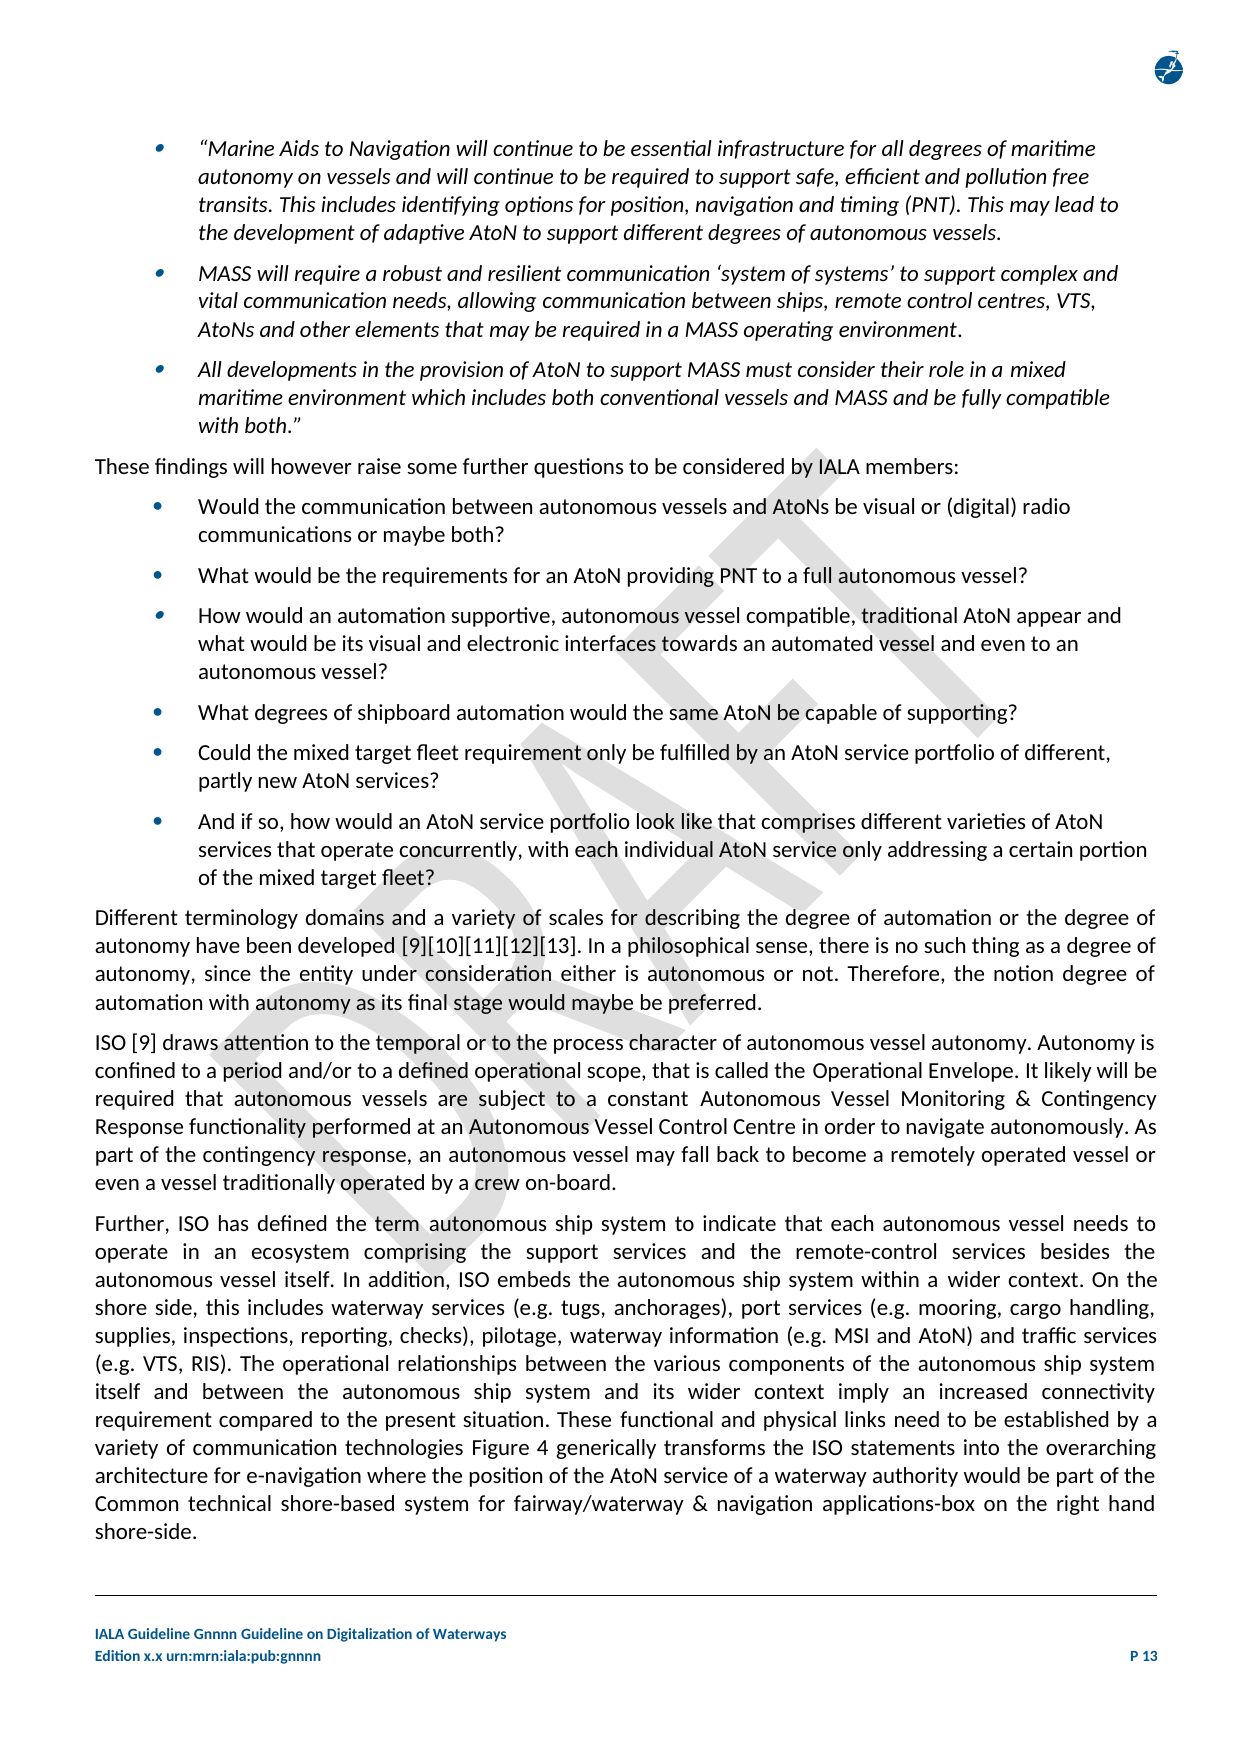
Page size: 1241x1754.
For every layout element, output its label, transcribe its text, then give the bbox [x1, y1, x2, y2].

text Different terminology domains and a variety of scales for describing the degree of automation or the degree of autonomy have been developed [9][10][11][12][13]. In a philosophical sense, there is no such thing as a degree of autonomy, since the entity under consideration either is autonomous or not. Therefore, the notion degree of automation with autonomy as its final stage would maybe be preferred. [94, 903, 1157, 1016]
text How would an automation supportive, autonomous vessel compatible, traditional AtoN appear and what would be its visual and electronic interfaces towards an automated vessel and even to an autonomous vessel? [153, 601, 1157, 685]
text And if so, how would an AtoN service portfolio look like that comprises different varieties of AtoN services that operate concurrently, with each individual AtoN service only addressing a certain portion of the mixed target fleet? [153, 807, 1157, 891]
text Could the mixed target fleet requirement only be fulfilled by an AtoN service portfolio of different, partly new AtoN services? [153, 738, 1157, 794]
text All developments in the provision of AtoN to support MASS must consider their role in a mixed maritime environment which includes both conventional vessels and MASS and be fully compatible with both.” [153, 355, 1157, 439]
text What would be the requirements for an AtoN providing PNT to a full autonomous vessel? [153, 561, 1157, 589]
picture [1123, 0, 1241, 119]
text Would the communication between autonomous vessels and AtoNs be visual or (digital) radio communications or maybe both? [153, 492, 1157, 548]
text These findings will however raise some further questions to be considered by IALA members: [94, 452, 1157, 480]
text Further, ISO has defined the term autonomous ship system to indicate that each autonomous vessel needs to operate in an ecosystem comprising the support services and the remote-control services besides the autonomous vessel itself. In addition, ISO embeds the autonomous ship system within a wider context. On the shore side, this includes waterway services (e.g. tugs, anchorages), port services (e.g. mooring, cargo handling, supplies, inspections, reporting, checks), pilotage, waterway information (e.g. MSI and AtoN) and traffic services (e.g. VTS, RIS). The operational relationships between the various components of the autonomous ship system itself and between the autonomous ship system and its wider context imply an increased connectivity requirement compared to the present situation. These functional and physical links need to be established by a variety of communication technologies Figure 4 generically transforms the ISO statements into the overarching architecture for e-navigation where the position of the AtoN service of a waterway authority would be part of the Common technical shore-based system for fairway/waterway & navigation applications-box on the right hand shore-side. [94, 1209, 1157, 1545]
text MASS will require a robust and resilient communication ‘system of systems’ to support complex and vital communication needs, allowing communication between ships, remote control centres, VTS, AtoNs and other elements that may be required in a MASS operating environment. [153, 259, 1157, 343]
text ISO [9] draws attention to the temporal or to the process character of autonomous vessel autonomy. Autonomy is confined to a period and/or to a defined operational scope, that is called the Operational Envelope. It likely will be required that autonomous vessels are subject to a constant Autonomous Vessel Monitoring & Contingency Response functionality performed at an Autonomous Vessel Control Centre in order to navigate autonomously. As part of the contingency response, an autonomous vessel may fall back to become a remotely operated vessel or even a vessel traditionally operated by a crew on-board. [94, 1028, 1157, 1196]
text What degrees of shipboard automation would the same AtoN be capable of supporting? [153, 698, 1157, 726]
text “Marine Aids to Navigation will continue to be essential infrastructure for all degrees of maritime autonomy on vessels and will continue to be required to support safe, efficient and pollution free transits. This includes identifying options for position, navigation and timing (PNT). This may lead to the development of adaptive AtoN to support different degrees of autonomous vessels. [153, 134, 1157, 246]
